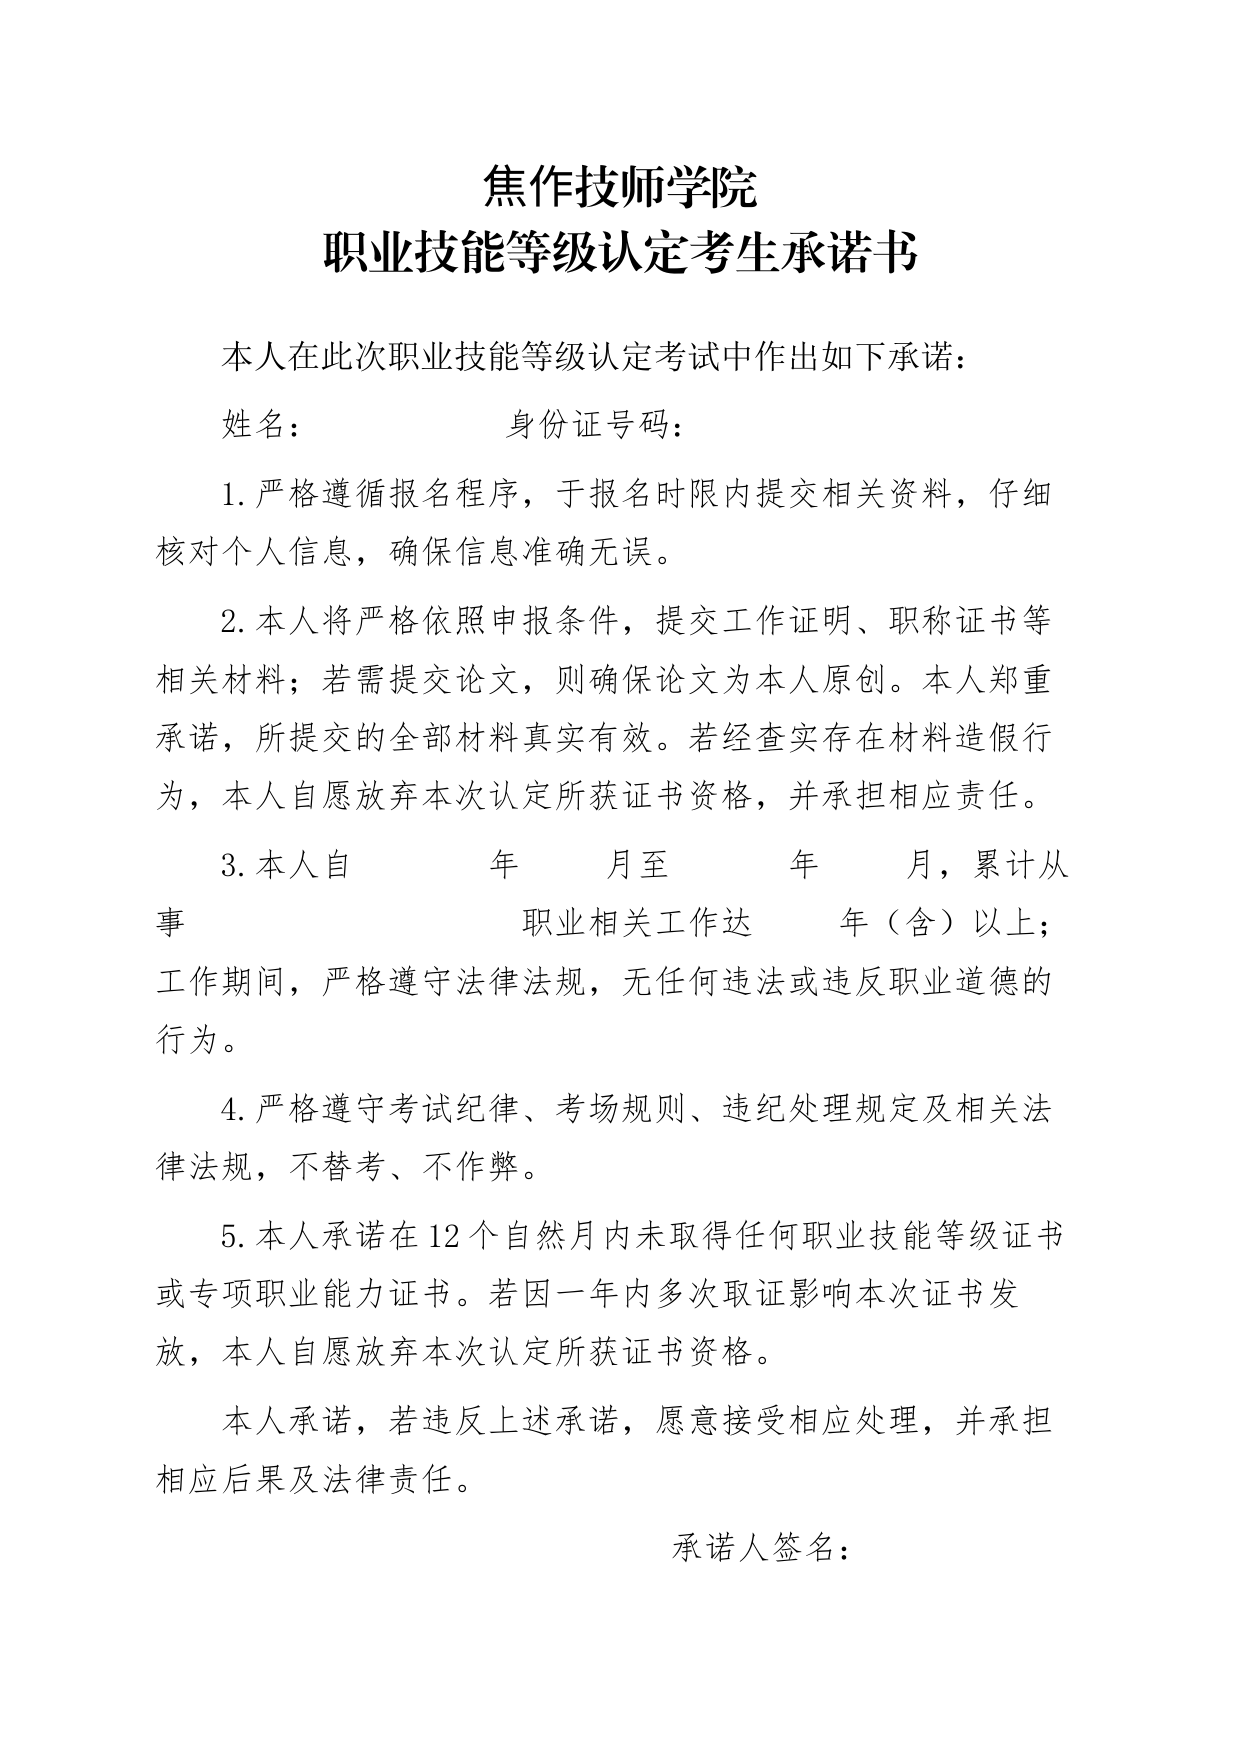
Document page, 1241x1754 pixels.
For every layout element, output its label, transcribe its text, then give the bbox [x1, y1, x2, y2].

text 职业技能等级认定考生承诺书 [153, 222, 1087, 287]
text 本人承诺，若违反上述承诺，愿意接受相应处理，并承担相应后果及法律责任。 [153, 1386, 1087, 1503]
text 2.本人将严格依照申报条件，提交工作证明、职称证书等相关材料；若需提交论文，则确保论文为本人原创。本人郑重承诺，所提交的全部材料真实有效。若经查实存在材料造假行为，本人自愿放弃本次认定所获证书资格，并承担相应责任。 [153, 586, 1087, 819]
text 焦作技师学院 [153, 157, 1087, 222]
text 承诺人签名： [153, 1513, 1087, 1571]
text 姓名： 身份证号码： [153, 390, 1087, 448]
text 5.本人承诺在12个自然月内未取得任何职业技能等级证书或专项职业能力证书。若因一年内多次取证影响本次证书发放，本人自愿放弃本次认定所获证书资格。 [153, 1201, 1087, 1376]
text 3.本人自 年 月至 年 月，累计从事 职业相关工作达 年（含）以上；工作期间，严格遵守法律法规，无任何违法或违反职业道德的行为。 [153, 830, 1087, 1063]
text 4.严格遵守考试纪律、考场规则、违纪处理规定及相关法律法规，不替考、不作弊。 [153, 1073, 1087, 1190]
text 本人在此次职业技能等级认定考试中作出如下承诺： [153, 321, 1087, 380]
text 1.严格遵循报名程序，于报名时限内提交相关资料，仔细核对个人信息，确保信息准确无误。 [153, 459, 1087, 576]
